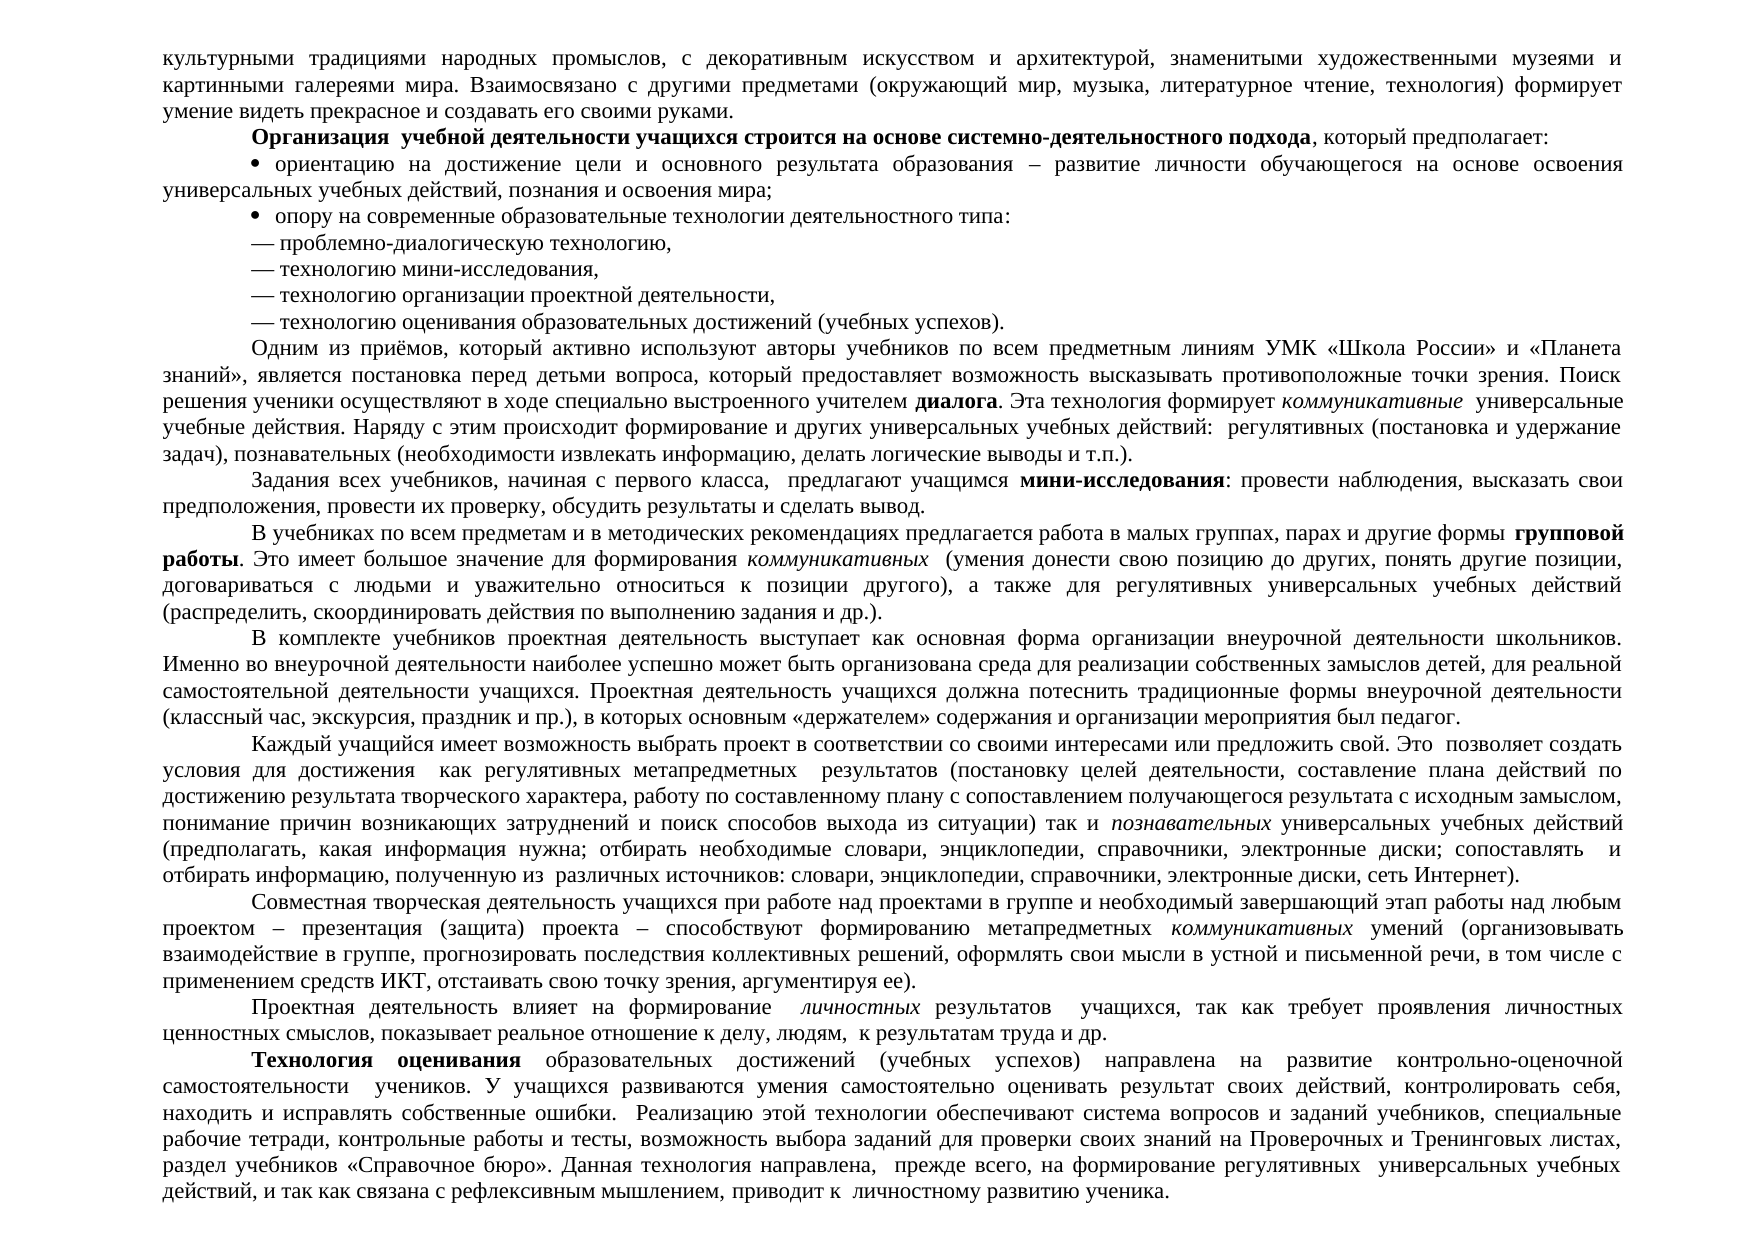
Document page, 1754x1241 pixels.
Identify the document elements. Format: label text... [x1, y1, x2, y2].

text Одним из приёмов, который активно используют авторы учебников по всем предметным линиям УМК «Школа России» и «Планета знаний», является постановка перед детьми вопроса, который предоставляет возможность высказывать противоположные точки зрения. Поиск решения ученики осуществляют в ходе специально выстроенного учителем диалога. Эта технология формирует коммуникативные универсальные учебные действия. Наряду с этим происходит формирование и других универсальных учебных действий: регулятивных (постановка и удержание задач), познавательных (необходимости извлекать информацию, делать логические выводы и т.п.). [162, 334, 1624, 466]
text Каждый учащийся имеет возможность выбрать проект в соответствии со своими интересами или предложить свой. Это позволяет создать условия для достижения как регулятивных метапредметных результатов (постановку целей деятельности, составление плана действий по достижению результата творческого характера, работу по составленному плану с сопоставлением получающегося результата с исходным замыслом, понимание причин возникающих затруднений и поиск способов выхода из ситуации) так и познавательных универсальных учебных действий (предполагать, какая информация нужна; отбирать необходимые словари, энциклопедии, справочники, электронные диски; сопоставлять и отбирать информацию, полученную из различных источников: словари, энциклопедии, справочники, электронные диски, сеть Интернет). [162, 729, 1624, 888]
text Проектная деятельность влияет на формирование личностных результатов учащихся, так как требует проявления личностных ценностных смыслов, показывает реальное отношение к делу, людям, к результатам труда и др. [162, 993, 1624, 1046]
text В комплекте учебников проектная деятельность выступает как основная форма организации внеурочной деятельности школьников. Именно во внеурочной деятельности наиболее успешно может быть организована среда для реализации собственных замыслов детей, для реальной самостоятельной деятельности учащихся. Проектная деятельность учащихся должна потеснить традиционные формы внеурочной деятельности (классный час, экскурсия, праздник и пр.), в которых основным «держателем» содержания и организации мероприятия был педагог. [162, 624, 1624, 729]
text В учебниках по всем предметам и в методических рекомендациях предлагается работа в малых группах, парах и другие формы групповой работы. Это имеет большое значение для формирования коммуникативных (умения донести свою позицию до других, понять другие позиции, договариваться с людьми и уважительно относиться к позиции другого), а также для регулятивных универсальных учебных действий (распределить, скоординировать действия по выполнению задания и др.). [162, 519, 1624, 624]
text — проблемно-диалогическую технологию, [162, 229, 1624, 255]
text Задания всех учебников, начиная с первого класса, предлагают учащимся мини-исследования: провести наблюдения, высказать свои предположения, провести их проверку, обсудить результаты и сделать вывод. [162, 466, 1624, 519]
text — технологию организации проектной деятельности, [162, 282, 1624, 308]
list ориентацию на достижение цели и основного результата образования – развитие личности обучающегося на основе освоения универсальных учебных действий, познания и освоения мира; [162, 150, 1624, 202]
list опору на современные образовательные технологии деятельностного типа: [162, 202, 1624, 229]
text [162, 44, 1624, 123]
text Совместная творческая деятельность учащихся при работе над проектами в группе и необходимый завершающий этап работы над любым проектом – презентация (защита) проекта – способствуют формированию метапредметных коммуникативных умений (организовывать взаимодействие в группе, прогнозировать последствия коллективных решений, оформлять свои мысли в устной и письменной речи, в том числе с применением средств ИКТ, отстаивать свою точку зрения, аргументируя ее). [162, 888, 1624, 993]
text Технология оценивания образовательных достижений (учебных успехов) направлена на развитие контрольно-оценочной самостоятельности учеников. У учащихся развиваются умения самостоятельно оценивать результат своих действий, контролировать себя, находить и исправлять собственные ошибки. Реализацию этой технологии обеспечивают система вопросов и заданий учебников, специальные рабочие тетради, контрольные работы и тесты, возможность выбора заданий для проверки своих знаний на Проверочных и Тренинговых листах, раздел учебников «Справочное бюро». Данная технология направлена, прежде всего, на формирование регулятивных универсальных учебных действий, и так как связана с рефлексивным мышлением, приводит к личностному развитию ученика. [162, 1046, 1624, 1204]
text — технологию мини-исследования, [162, 255, 1624, 282]
text — технологию оценивания образовательных достижений (учебных успехов). [162, 308, 1624, 334]
text Организация учебной деятельности учащихся строится на основе системно-деятельностного подхода, который предполагает: [162, 123, 1624, 150]
